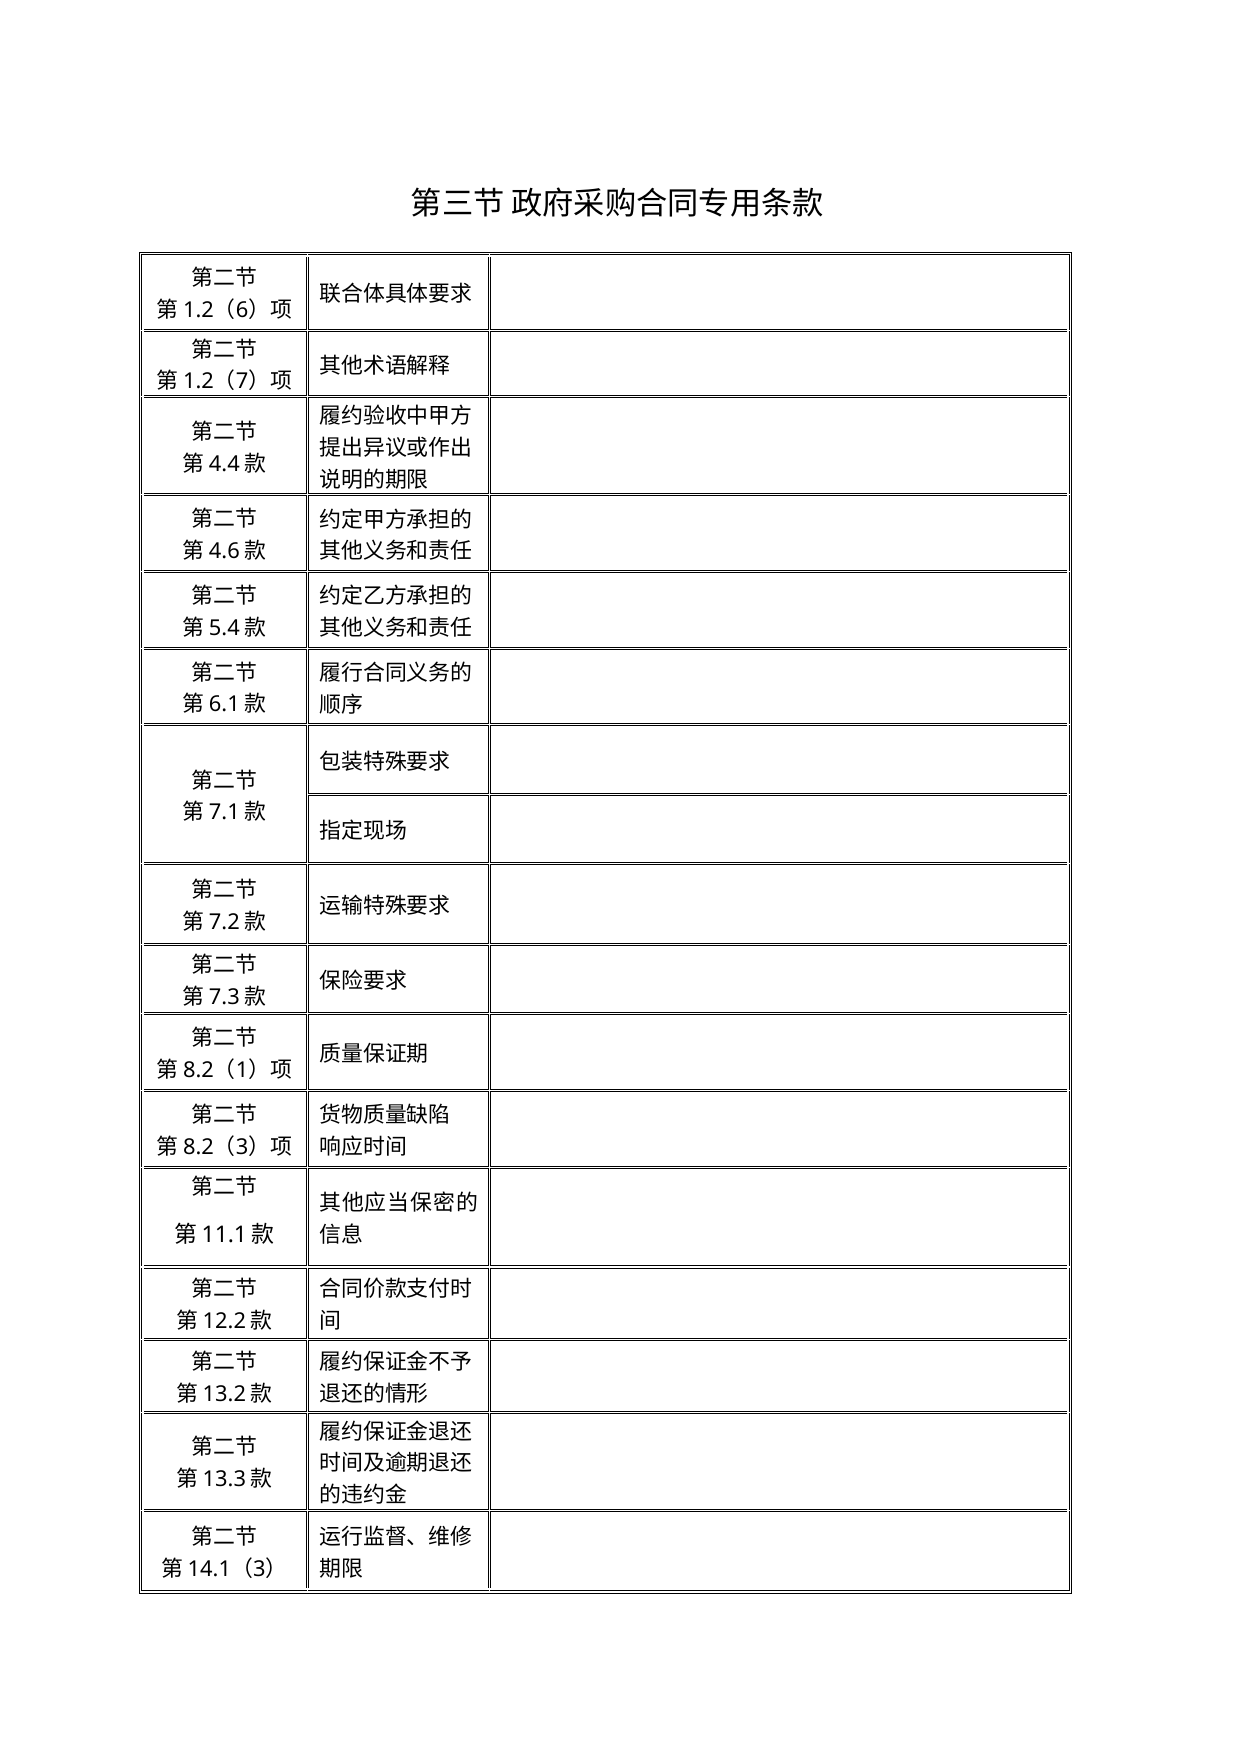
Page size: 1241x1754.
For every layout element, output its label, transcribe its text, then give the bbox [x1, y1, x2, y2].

table_cell [489, 570, 1071, 647]
table_cell 指定现场 [309, 796, 488, 862]
table_cell 其他术语解释 [309, 332, 488, 395]
table_cell [489, 493, 1071, 570]
table_cell [491, 1411, 1069, 1509]
table_header [489, 255, 1069, 329]
table_cell 运输特殊要求 [309, 865, 488, 943]
table_cell 履约验收中甲方提出异议或作出说明的期限 [309, 398, 488, 493]
table_cell 第二节 第7.3款 [142, 943, 306, 1012]
table_cell 其他应当保密的信息 [309, 1169, 488, 1265]
table_header 联合体具体要求 [308, 255, 489, 329]
table_cell 第二节 第4.6款 [141, 493, 308, 570]
subtitle 第三节 政府采购合同专用条款 [141, 173, 1094, 225]
table_cell 履约保证金不予退还的情形 [309, 1341, 488, 1411]
table_cell 第二节 第5.4款 [141, 570, 308, 647]
table_cell 合同价款支付时间 [309, 1269, 488, 1338]
table_cell 第二节 第1.2（7）项 [142, 329, 306, 395]
table_cell [489, 1089, 1071, 1166]
table_cell 第二节 第4.4款 [141, 395, 308, 493]
table_cell 约定乙方承担的其他义务和责任 [309, 573, 488, 647]
table_cell [491, 647, 1069, 723]
table_cell [489, 862, 1071, 943]
table_cell 保险要求 [309, 946, 488, 1012]
table_cell 第二节 第7.2款 [141, 862, 308, 943]
table_cell 运行监督、维修期限 [308, 1512, 489, 1590]
table_cell 第二节 第14.1（3）项 [142, 1509, 308, 1590]
table_cell 履行合同义务的顺序 [309, 650, 488, 723]
table_cell 质量保证期 [309, 1015, 488, 1089]
table_cell 第二节 第13.2款 [141, 1338, 308, 1411]
table_cell 第二节 第11.1款 [142, 1166, 306, 1265]
table_cell [489, 1509, 1069, 1590]
table_cell [489, 1265, 1071, 1338]
table_cell 第二节 第6.1款 [142, 647, 306, 723]
table_cell [491, 329, 1069, 395]
table_cell [489, 395, 1071, 493]
table_cell [489, 723, 1071, 793]
table_cell 货物质量缺陷 响应时间 [309, 1092, 488, 1166]
table_cell 第二节 第8.2（1）项 [141, 1012, 308, 1089]
table_cell [489, 1338, 1071, 1411]
table_cell 履约保证金退还时间及逾期退还的违约金 [309, 1414, 488, 1509]
table_cell 约定甲方承担的其他义务和责任 [309, 496, 488, 570]
table_cell 第二节 第12.2款 [141, 1265, 308, 1338]
table_cell [491, 1166, 1069, 1265]
table_header 第二节 第1.2（6）项 [141, 253, 308, 329]
table_cell [489, 793, 1071, 862]
table_cell 第二节 第7.1款 [141, 723, 308, 862]
table_cell [491, 943, 1069, 1012]
table_cell 第二节 第13.3款 [142, 1411, 306, 1509]
table_cell 第二节 第8.2（3）项 [141, 1089, 308, 1166]
table_cell 包装特殊要求 [309, 726, 488, 793]
table_cell [489, 1012, 1071, 1089]
